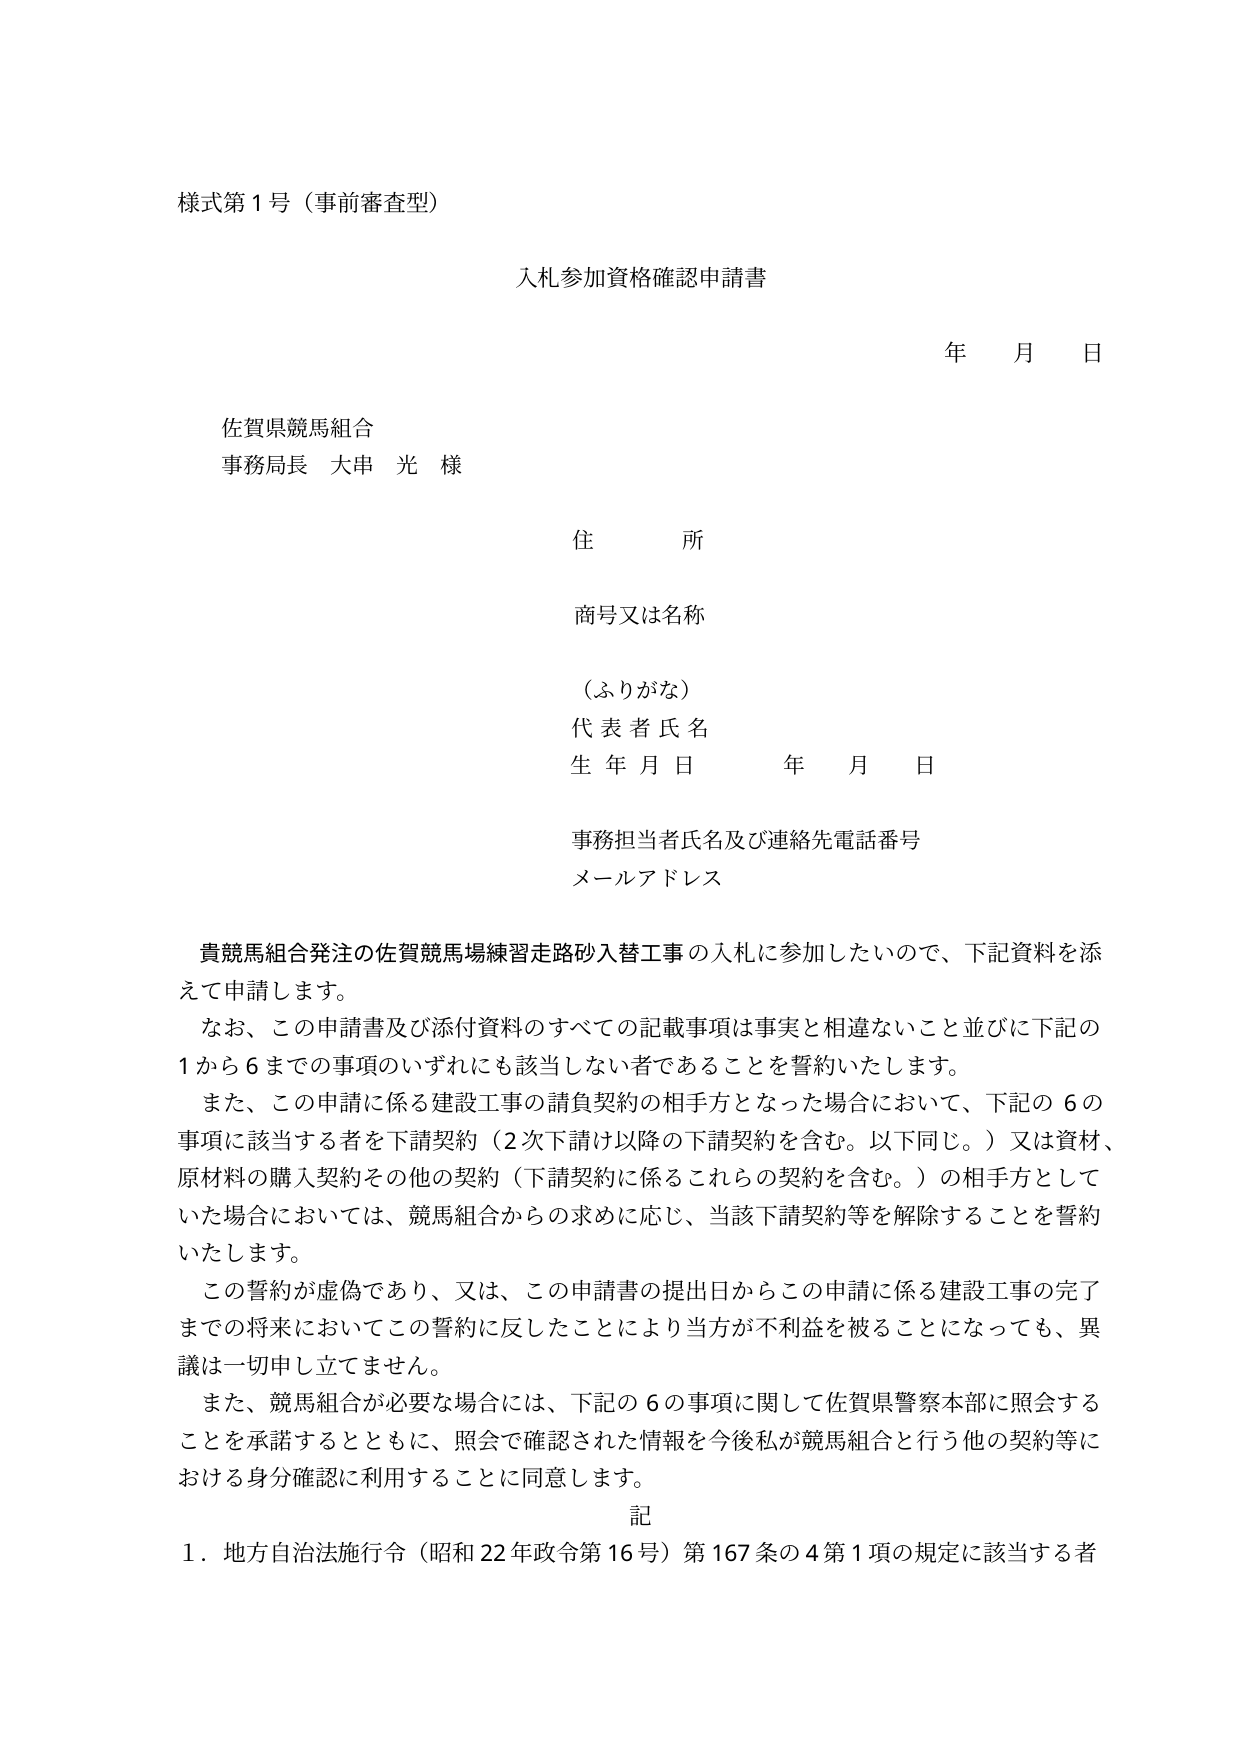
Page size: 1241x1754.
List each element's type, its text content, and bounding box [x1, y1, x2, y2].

text １．地方自治法施行令（昭和22年政令第16号）第167条の4第1項の規定に該当する者 [177, 1533, 1104, 1571]
text 商号又は名称 [177, 596, 1104, 633]
text 佐賀県競馬組合 [177, 408, 1104, 446]
text 事務担当者氏名及び連絡先電話番号 [177, 821, 1104, 858]
text また、この申請に係る建設工事の請負契約の相手方となった場合において、下記の6の事項に該当する者を下請契約（2次下請け以降の下請契約を含む。以下同じ。）又は資材、原材料の購入契約その他の契約（下請契約に係るこれらの契約を含む。）の相手方としていた場合においては、競馬組合からの求めに応じ、当該下請契約等を解除することを誓約いたします。 [177, 1083, 1104, 1271]
text なお、この申請書及び添付資料のすべての記載事項は事実と相違ないこと並びに下記の1から6までの事項のいずれにも該当しない者であることを誓約いたします。 [177, 1008, 1104, 1083]
text この誓約が虚偽であり、又は、この申請書の提出日からこの申請に係る建設工事の完了までの将来においてこの誓約に反したことにより当方が不利益を被ることになっても、異議は一切申し立てません。 [177, 1271, 1104, 1383]
text 貴競馬組合発注の佐賀競馬場練習走路砂入替工事の入札に参加したいので、下記資料を添えて申請します。 [177, 933, 1104, 1008]
text 生年月日 年 月 日 [177, 746, 1104, 783]
text メールアドレス [177, 858, 1104, 896]
text （ふりがな） [177, 671, 1104, 708]
text 入札参加資格確認申請書 [177, 258, 1104, 296]
text 住 所 [177, 521, 1104, 558]
text 様式第1号（事前審査型） [177, 183, 1104, 221]
text 代表者氏名 [177, 708, 1104, 746]
text 記 [177, 1496, 1104, 1533]
text 年 月 日 [177, 333, 1104, 371]
text 事務局長 大串 光 様 [177, 446, 1104, 483]
text また、競馬組合が必要な場合には、下記の6の事項に関して佐賀県警察本部に照会することを承諾するとともに、照会で確認された情報を今後私が競馬組合と行う他の契約等における身分確認に利用することに同意します。 [177, 1383, 1104, 1496]
